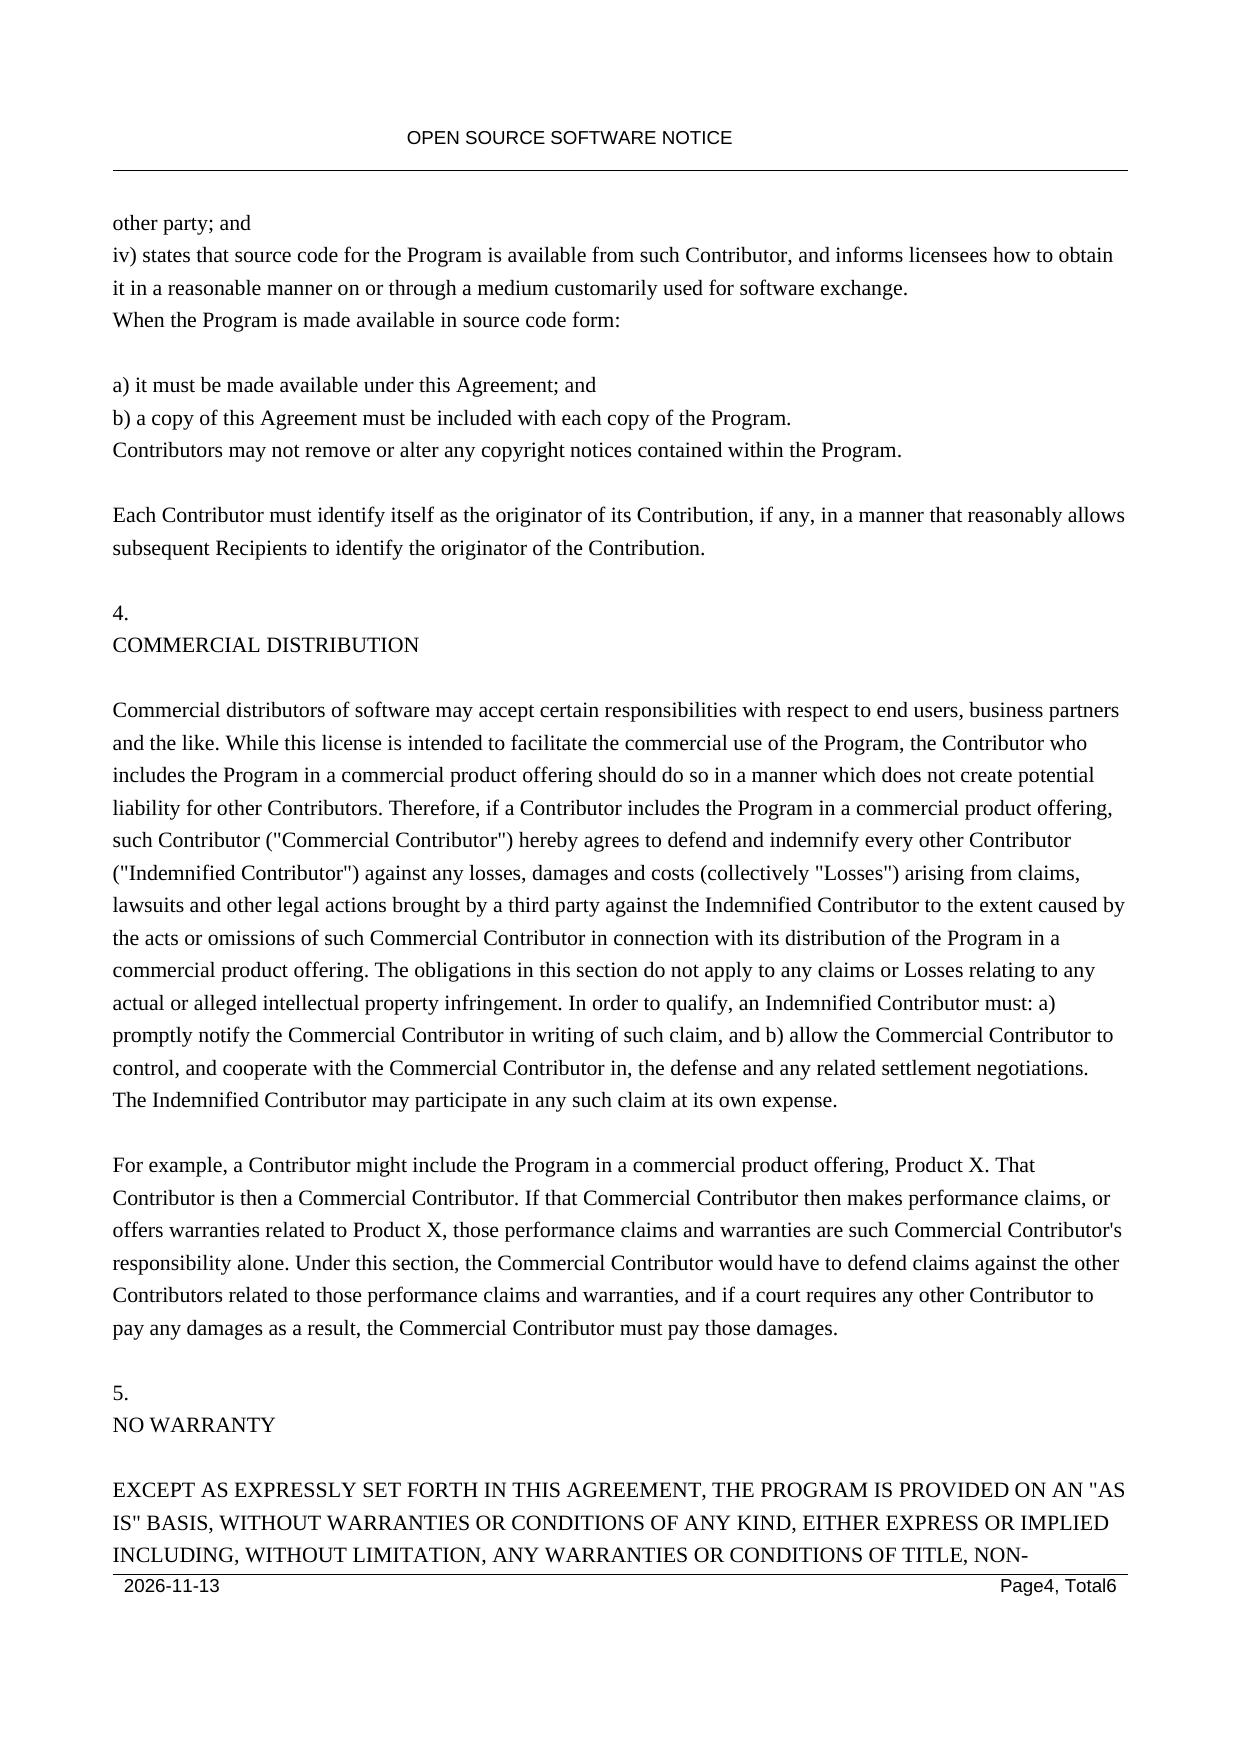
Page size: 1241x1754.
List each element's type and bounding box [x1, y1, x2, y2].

text [112, 206, 1128, 1571]
